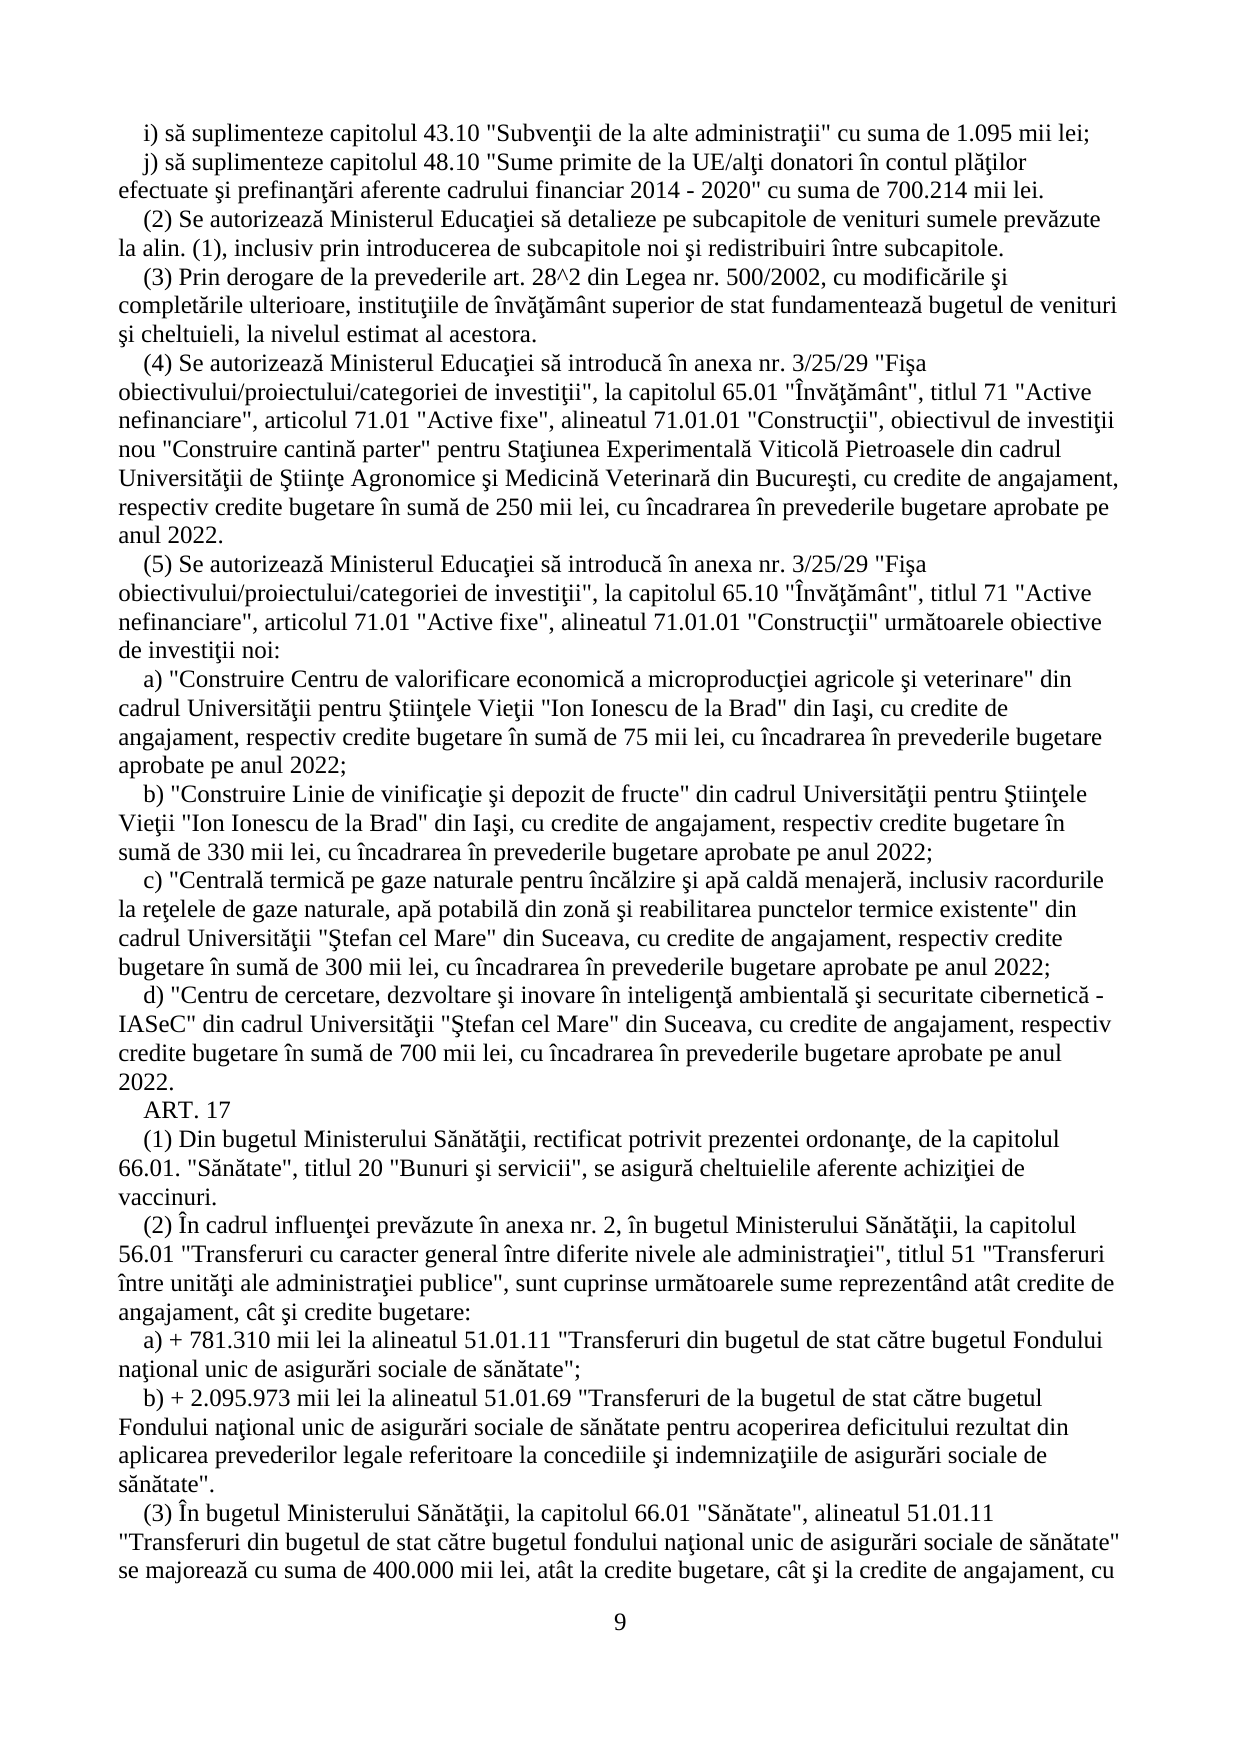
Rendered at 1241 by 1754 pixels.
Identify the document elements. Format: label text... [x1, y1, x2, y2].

text (1) Din bugetul Ministerului Sănătăţii, rectificat potrivit prezentei ordonanţe, de la capitolul 66.01. "Sănătate", titlul 20 "Bunuri şi servicii", se asigură cheltuielile aferente achiziţiei de vaccinuri. [118, 1124, 1122, 1211]
text c) "Centrală termică pe gaze naturale pentru încălzire şi apă caldă menajeră, inclusiv racordurile la reţelele de gaze naturale, apă potabilă din zonă şi reabilitarea punctelor termice existente" din cadrul Universităţii "Ştefan cel Mare" din Suceava, cu credite de angajament, respectiv credite bugetare în sumă de 300 mii lei, cu încadrarea în prevederile bugetare aprobate pe anul 2022; [118, 866, 1122, 981]
text (4) Se autorizează Ministerul Educaţiei să introducă în anexa nr. 3/25/29 "Fişa obiectivului/proiectului/categoriei de investiţii", la capitolul 65.01 "Învăţământ", titlul 71 "Active nefinanciare", articolul 71.01 "Active fixe", alineatul 71.01.01 "Construcţii", obiectivul de investiţii nou "Construire cantină parter" pentru Staţiunea Experimentală Viticolă Pietroasele din cadrul Universităţii de Ştiinţe Agronomice şi Medicină Veterinară din Bucureşti, cu credite de angajament, respectiv credite bugetare în sumă de 250 mii lei, cu încadrarea în prevederile bugetare aprobate pe anul 2022. [118, 348, 1122, 549]
text (5) Se autorizează Ministerul Educaţiei să introducă în anexa nr. 3/25/29 "Fişa obiectivului/proiectului/categoriei de investiţii", la capitolul 65.10 "Învăţământ", titlul 71 "Active nefinanciare", articolul 71.01 "Active fixe", alineatul 71.01.01 "Construcţii" următoarele obiective de investiţii noi: [118, 549, 1122, 664]
text ART. 17 [118, 1096, 1122, 1124]
text a) + 781.310 mii lei la alineatul 51.01.11 "Transferuri din bugetul de stat către bugetul Fondului naţional unic de asigurări sociale de sănătate"; [118, 1326, 1122, 1383]
text d) "Centru de cercetare, dezvoltare şi inovare în inteligenţă ambientală şi securitate cibernetică - IASeC" din cadrul Universităţii "Ştefan cel Mare" din Suceava, cu credite de angajament, respectiv credite bugetare în sumă de 700 mii lei, cu încadrarea în prevederile bugetare aprobate pe anul 2022. [118, 981, 1122, 1096]
text i) să suplimenteze capitolul 43.10 "Subvenţii de la alte administraţii" cu suma de 1.095 mii lei; [118, 118, 1122, 147]
text b) "Construire Linie de vinificaţie şi depozit de fructe" din cadrul Universităţii pentru Ştiinţele Vieţii "Ion Ionescu de la Brad" din Iaşi, cu credite de angajament, respectiv credite bugetare în sumă de 330 mii lei, cu încadrarea în prevederile bugetare aprobate pe anul 2022; [118, 779, 1122, 866]
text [118, 1498, 1122, 1584]
text (2) În cadrul influenţei prevăzute în anexa nr. 2, în bugetul Ministerului Sănătăţii, la capitolul 56.01 "Transferuri cu caracter general între diferite nivele ale administraţiei", titlul 51 "Transferuri între unităţi ale administraţiei publice", sunt cuprinse următoarele sume reprezentând atât credite de angajament, cât şi credite bugetare: [118, 1211, 1122, 1326]
text a) "Construire Centru de valorificare economică a microproducţiei agricole şi veterinare" din cadrul Universităţii pentru Ştiinţele Vieţii "Ion Ionescu de la Brad" din Iaşi, cu credite de angajament, respectiv credite bugetare în sumă de 75 mii lei, cu încadrarea în prevederile bugetare aprobate pe anul 2022; [118, 664, 1122, 779]
text (3) Prin derogare de la prevederile art. 28^2 din Legea nr. 500/2002, cu modificările şi completările ulterioare, instituţiile de învăţământ superior de stat fundamentează bugetul de venituri şi cheltuieli, la nivelul estimat al acestora. [118, 262, 1122, 348]
text j) să suplimenteze capitolul 48.10 "Sume primite de la UE/alţi donatori în contul plăţilor efectuate şi prefinanţări aferente cadrului financiar 2014 - 2020" cu suma de 700.214 mii lei. [118, 147, 1122, 204]
text (2) Se autorizează Ministerul Educaţiei să detalieze pe subcapitole de venituri sumele prevăzute la alin. (1), inclusiv prin introducerea de subcapitole noi şi redistribuiri între subcapitole. [118, 204, 1122, 262]
text b) + 2.095.973 mii lei la alineatul 51.01.69 "Transferuri de la bugetul de stat către bugetul Fondului naţional unic de asigurări sociale de sănătate pentru acoperirea deficitului rezultat din aplicarea prevederilor legale referitoare la concediile şi indemnizaţiile de asigurări sociale de sănătate". [118, 1383, 1122, 1498]
